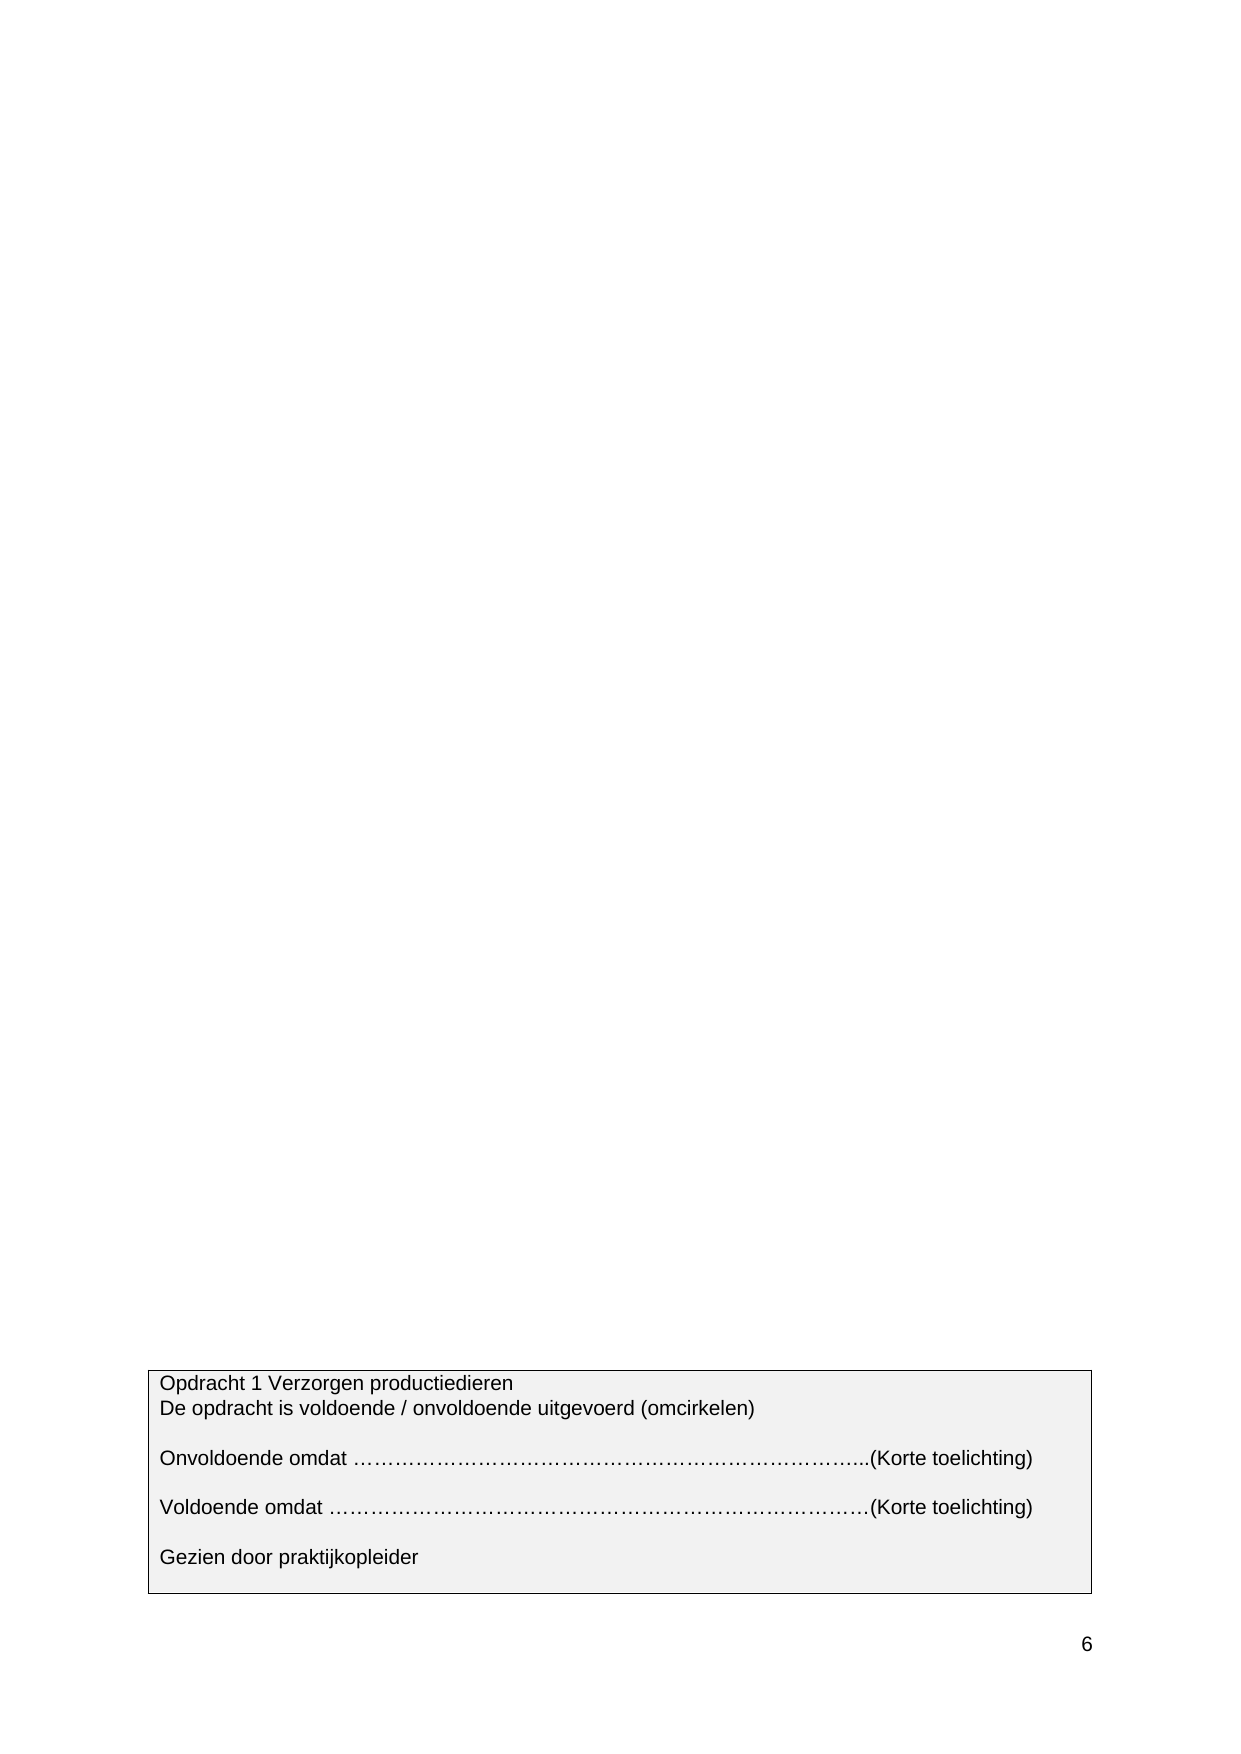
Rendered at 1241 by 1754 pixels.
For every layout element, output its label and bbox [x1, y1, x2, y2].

table_header [149, 1371, 1091, 1592]
